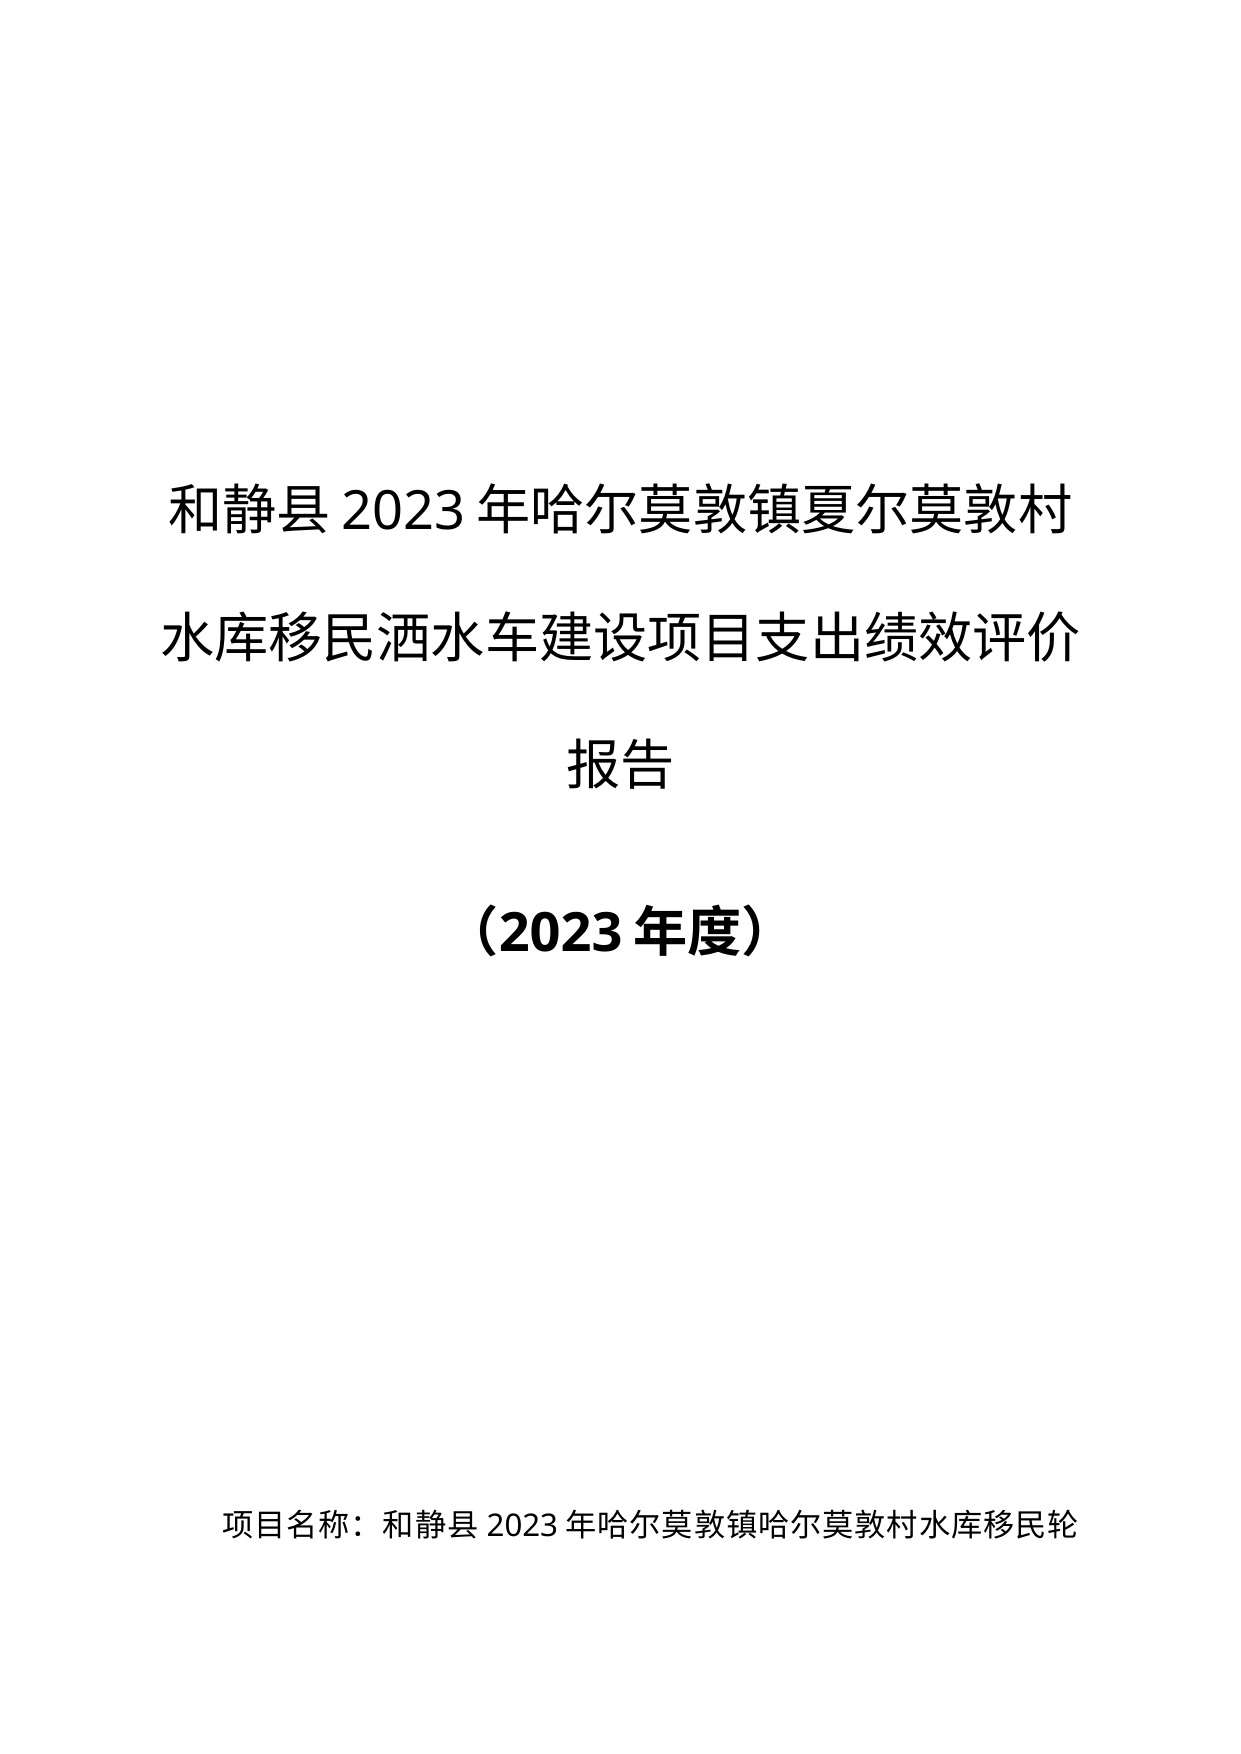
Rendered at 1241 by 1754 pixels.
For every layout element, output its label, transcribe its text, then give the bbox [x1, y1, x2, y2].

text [222, 1480, 1081, 1565]
text （2023年度） [159, 885, 1081, 970]
text 和静县2023年哈尔莫敦镇夏尔莫敦村水库移民洒水车建设项目支出绩效评价报告 [159, 464, 1081, 804]
